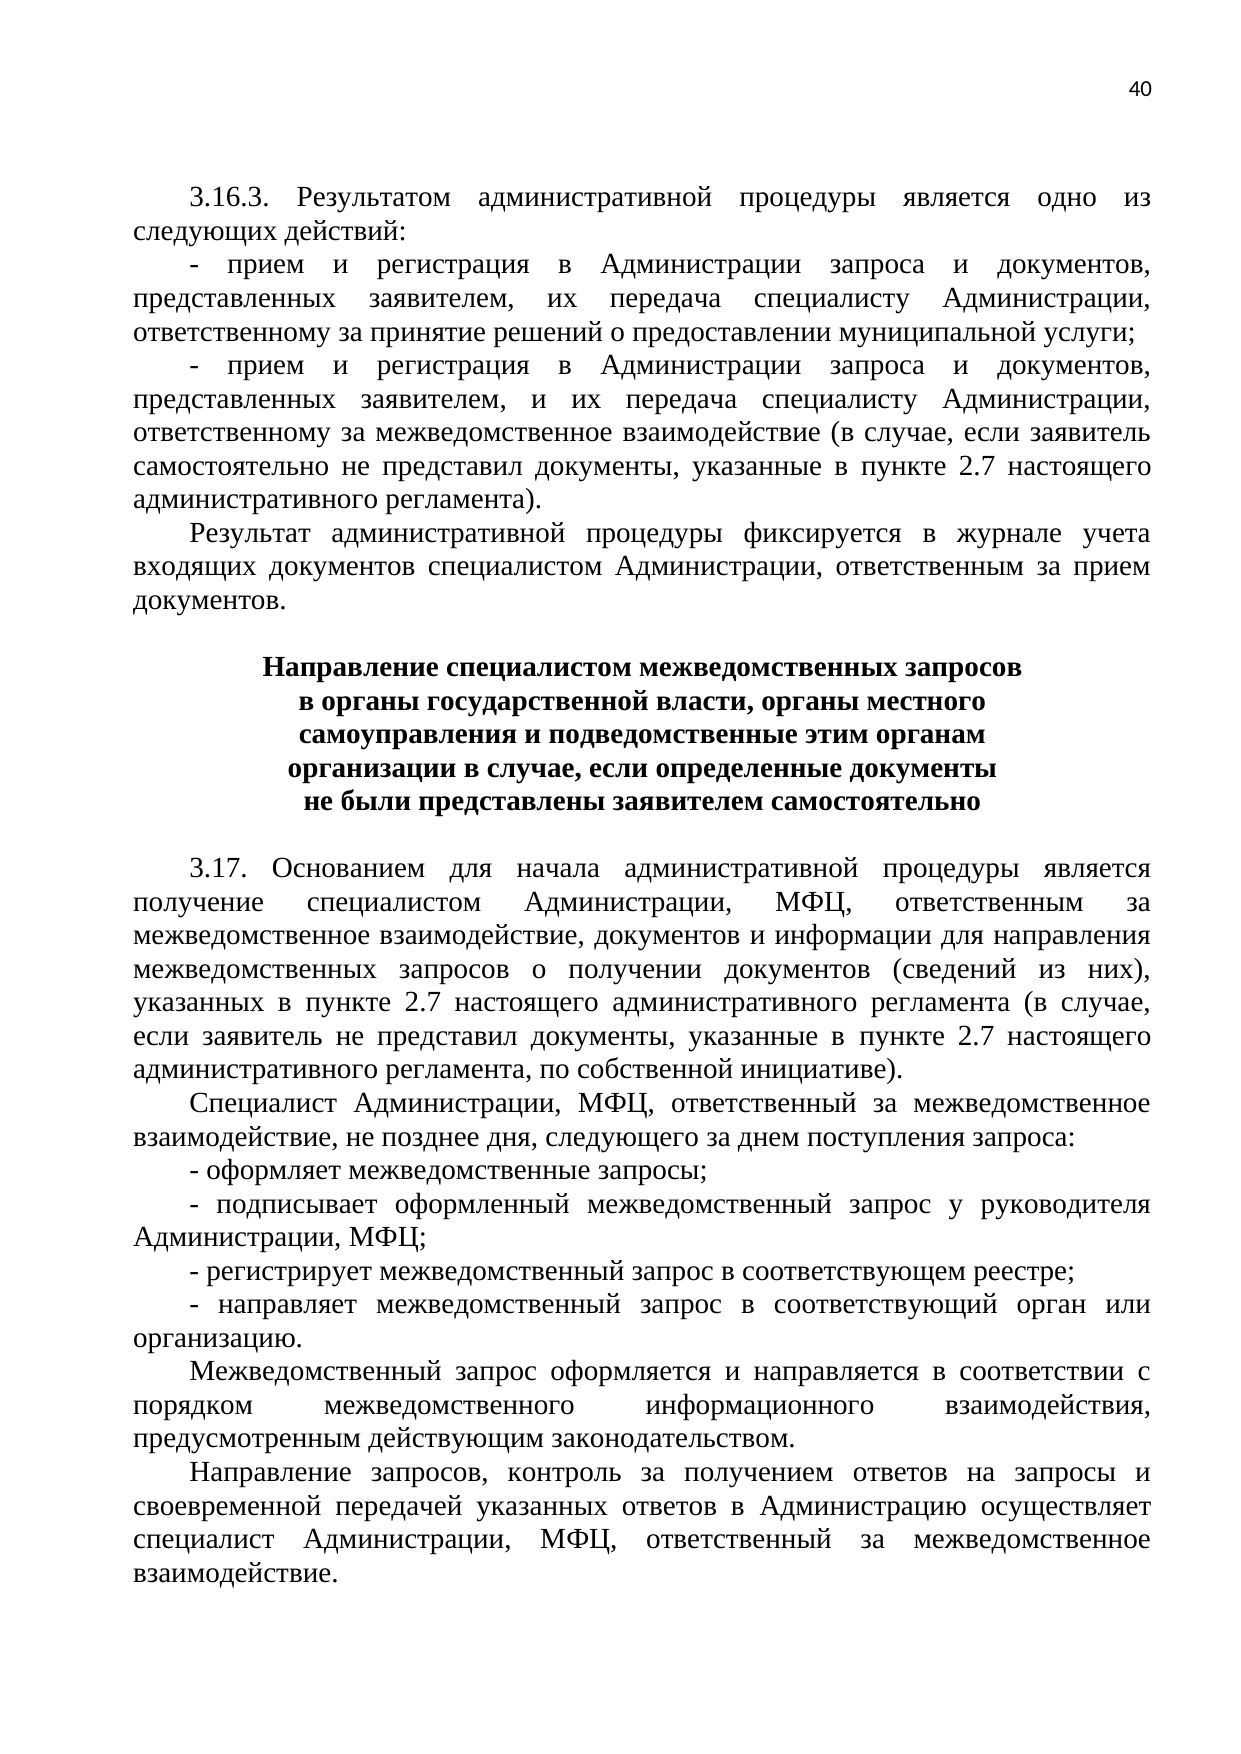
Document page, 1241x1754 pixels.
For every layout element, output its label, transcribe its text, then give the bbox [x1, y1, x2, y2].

text - прием и регистрация в Администрации запроса и документов, представленных заявителем, их передача специалисту Администрации, ответственному за принятие решений о предоставлении муниципальной услуги; [133, 247, 1152, 347]
text - оформляет межведомственные запросы; [133, 1152, 1152, 1186]
text - подписывает оформленный межведомственный запрос у руководителя Администрации, МФЦ; [133, 1186, 1152, 1253]
text самоуправления и подведомственные этим органам [133, 716, 1152, 750]
text - прием и регистрация в Администрации запроса и документов, представленных заявителем, и их передача специалисту Администрации, ответственному за межведомственное взаимодействие (в случае, если заявитель самостоятельно не представил документы, указанные в пункте 2.7 настоящего административного регламента). [133, 347, 1152, 515]
text 3.17. Основанием для начала административной процедуры является получение специалистом Администрации, МФЦ, ответственным за межведомственное взаимодействие, документов и информации для направления межведомственных запросов о получении документов (сведений из них), указанных в пункте 2.7 настоящего административного регламента (в случае, если заявитель не представил документы, указанные в пункте 2.7 настоящего административного регламента, по собственной инициативе). [133, 850, 1152, 1085]
text - регистрирует межведомственный запрос в соответствующем реестре; [133, 1253, 1152, 1286]
text организации в случае, если определенные документы [133, 750, 1152, 783]
text - направляет межведомственный запрос в соответствующий орган или организацию. [133, 1286, 1152, 1353]
text Направление запросов, контроль за получением ответов на запросы и своевременной передачей указанных ответов в Администрацию осуществляет специалист Администрации, МФЦ, ответственный за межведомственное взаимодействие. [133, 1454, 1152, 1588]
text Межведомственный запрос оформляется и направляется в соответствии с порядком межведомственного информационного взаимодействия, предусмотренным действующим законодательством. [133, 1353, 1152, 1454]
text 3.16.3. Результатом административной процедуры является одно из следующих действий: [133, 179, 1152, 247]
text Результат административной процедуры фиксируется в журнале учета входящих документов специалистом Администрации, ответственным за прием документов. [133, 515, 1152, 616]
text не были представлены заявителем самостоятельно [133, 783, 1152, 817]
text Направление специалистом межведомственных запросов [133, 649, 1152, 683]
text в органы государственной власти, органы местного [133, 683, 1152, 716]
text Специалист Администрации, МФЦ, ответственный за межведомственное взаимодействие, не позднее дня, следующего за днем поступления запроса: [133, 1085, 1152, 1152]
